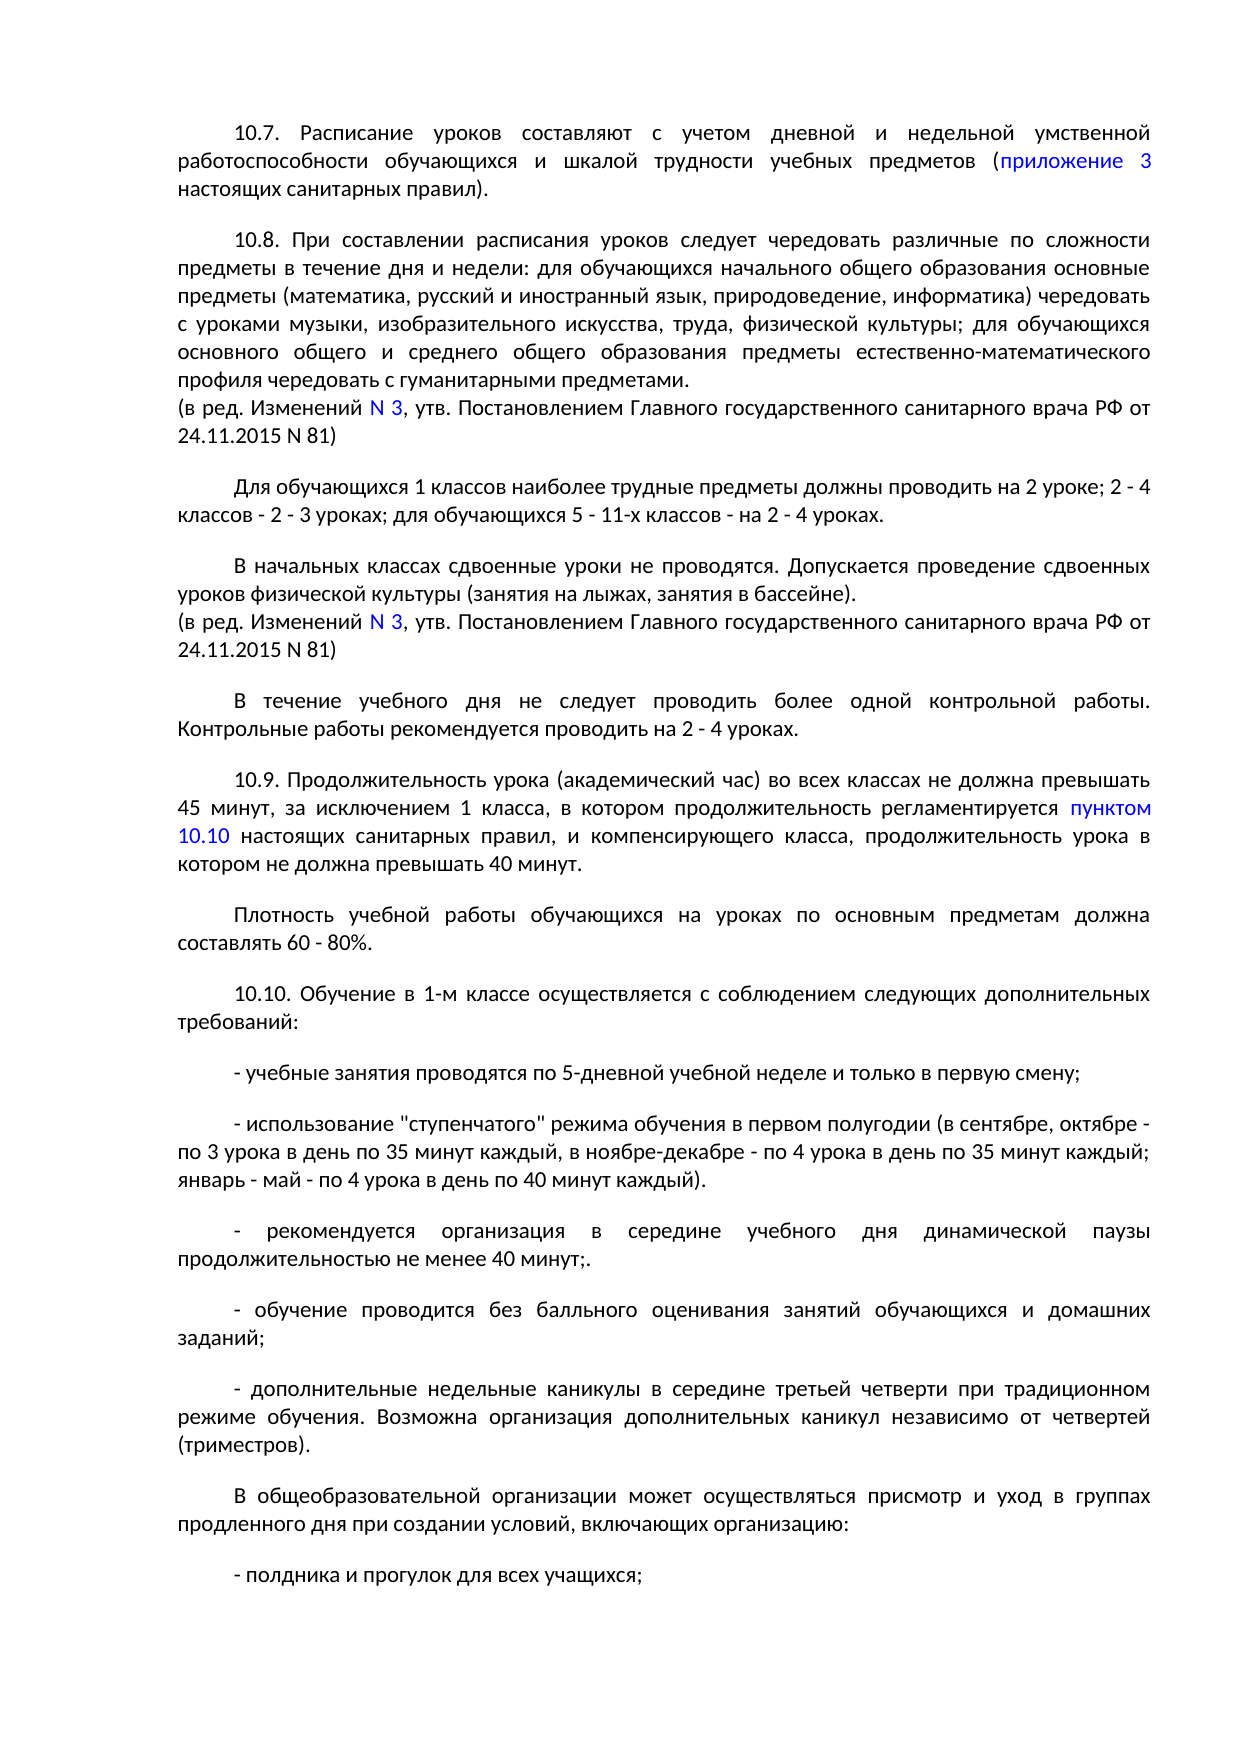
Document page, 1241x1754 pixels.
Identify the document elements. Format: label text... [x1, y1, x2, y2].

text - использование "ступенчатого" режима обучения в первом полугодии (в сентябре, октябре - по 3 урока в день по 35 минут каждый, в ноябре-декабре - по 4 урока в день по 35 минут каждый; январь - май - по 4 урока в день по 40 минут каждый). [177, 1109, 1152, 1193]
text Плотность учебной работы обучающихся на уроках по основным предметам должна составлять 60 - 80%. [177, 900, 1152, 956]
text - учебные занятия проводятся по 5-дневной учебной неделе и только в первую смену; [177, 1058, 1152, 1086]
text 10.10. Обучение в 1-м классе осуществляется с соблюдением следующих дополнительных требований: [177, 979, 1152, 1035]
text - рекомендуется организация в середине учебного дня динамической паузы продолжительностью не менее 40 минут;. [177, 1216, 1152, 1272]
text - дополнительные недельные каникулы в середине третьей четверти при традиционном режиме обучения. Возможна организация дополнительных каникул независимо от четвертей (триместров). [177, 1374, 1152, 1458]
text - обучение проводится без балльного оценивания занятий обучающихся и домашних заданий; [177, 1295, 1152, 1351]
text Для обучающихся 1 классов наиболее трудные предметы должны проводить на 2 уроке; 2 - 4 классов - 2 - 3 уроках; для обучающихся 5 - 11-х классов - на 2 - 4 уроках. [177, 472, 1152, 528]
text - полдника и прогулок для всех учащихся; [177, 1560, 1152, 1588]
text В общеобразовательной организации может осуществляться присмотр и уход в группах продленного дня при создании условий, включающих организацию: [177, 1481, 1152, 1537]
text В начальных классах сдвоенные уроки не проводятся. Допускается проведение сдвоенных уроков физической культуры (занятия на лыжах, занятия в бассейне). [177, 551, 1152, 607]
text 10.7. Расписание уроков составляют с учетом дневной и недельной умственной работоспособности обучающихся и шкалой трудности учебных предметов (приложение 3 настоящих санитарных правил). [177, 118, 1152, 202]
text 10.8. При составлении расписания уроков следует чередовать различные по сложности предметы в течение дня и недели: для обучающихся начального общего образования основные предметы (математика, русский и иностранный язык, природоведение, информатика) чередовать с уроками музыки, изобразительного искусства, труда, физической культуры; для обучающихся основного общего и среднего общего образования предметы естественно-математического профиля чередовать с гуманитарными предметами. [177, 225, 1152, 393]
text (в ред. Изменений N 3, утв. Постановлением Главного государственного санитарного врача РФ от 24.11.2015 N 81) [177, 607, 1152, 663]
text 10.9. Продолжительность урока (академический час) во всех классах не должна превышать 45 минут, за исключением 1 класса, в котором продолжительность регламентируется пунктом 10.10 настоящих санитарных правил, и компенсирующего класса, продолжительность урока в котором не должна превышать 40 минут. [177, 765, 1152, 877]
text (в ред. Изменений N 3, утв. Постановлением Главного государственного санитарного врача РФ от 24.11.2015 N 81) [177, 393, 1152, 449]
text В течение учебного дня не следует проводить более одной контрольной работы. Контрольные работы рекомендуется проводить на 2 - 4 уроках. [177, 686, 1152, 742]
